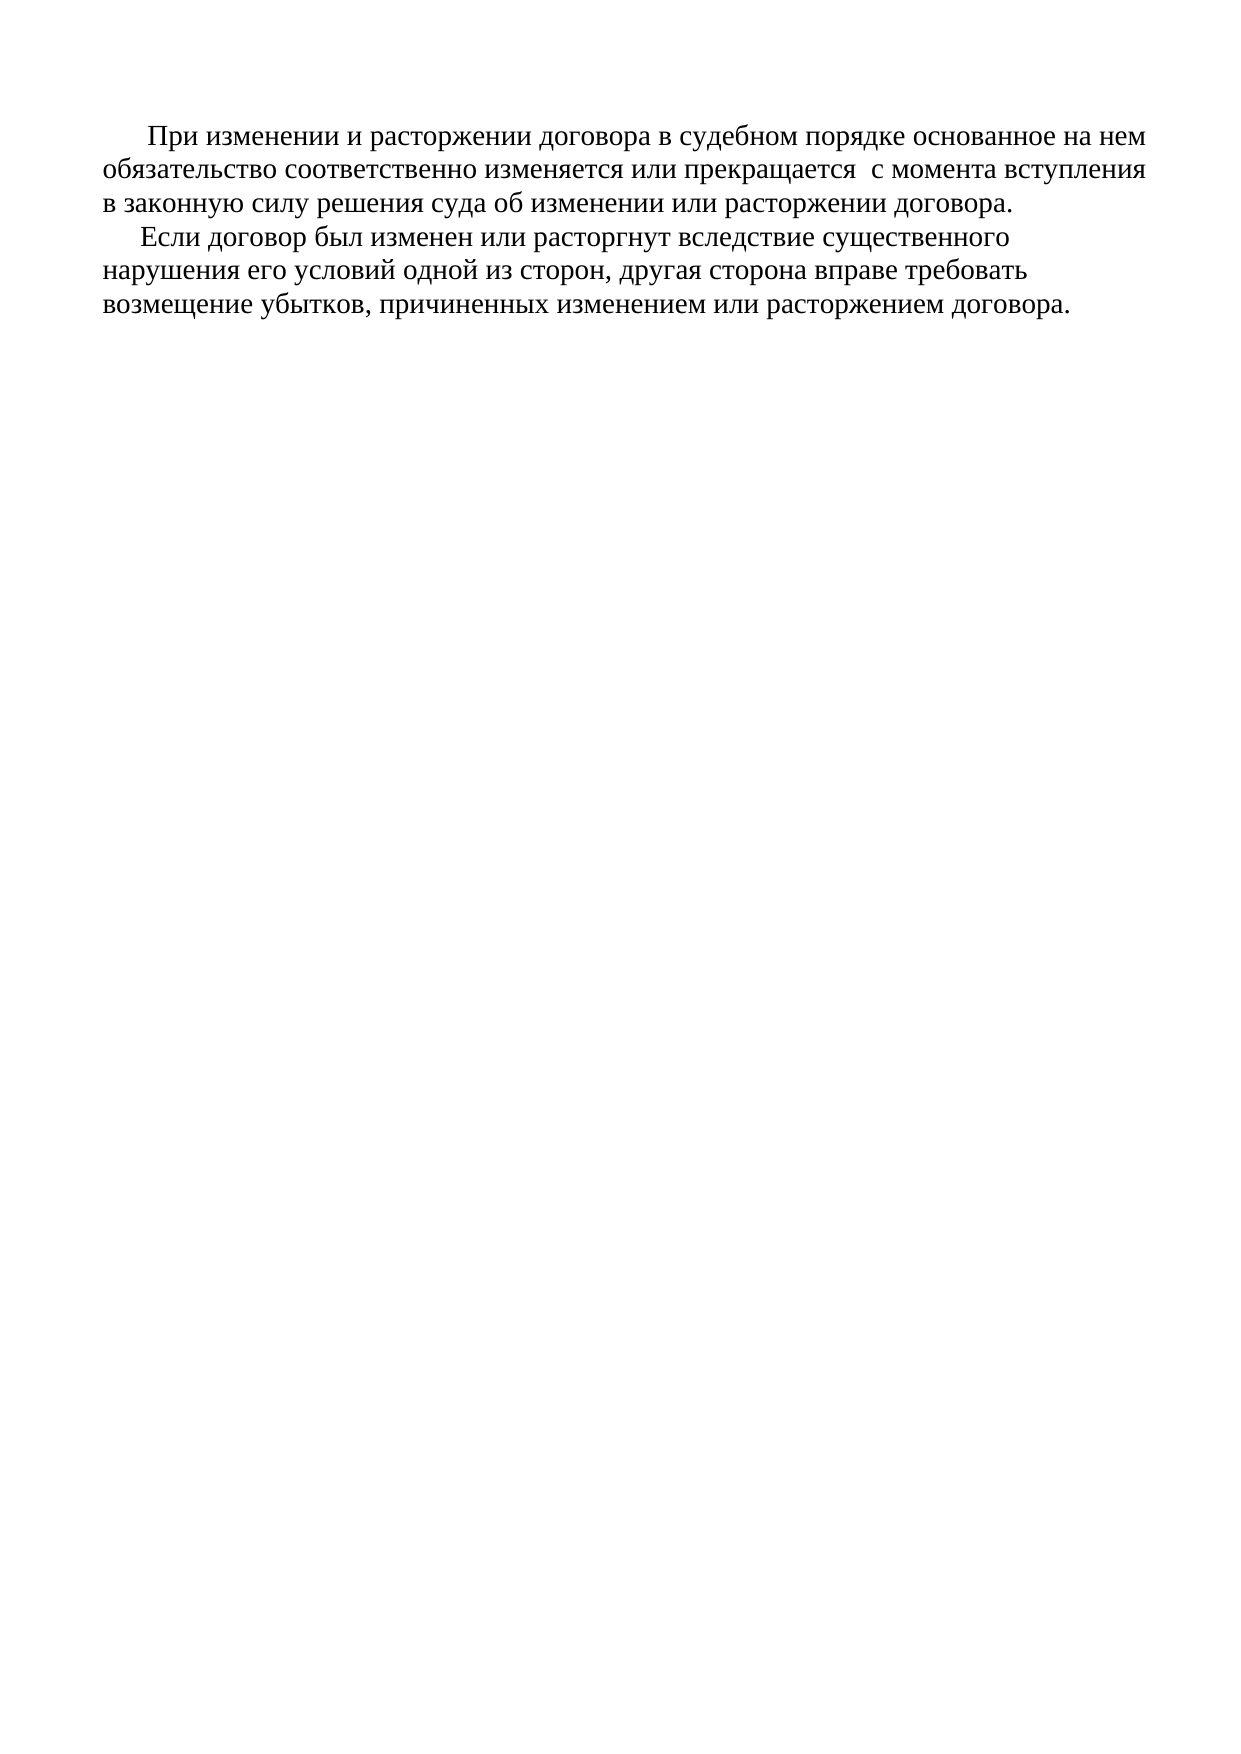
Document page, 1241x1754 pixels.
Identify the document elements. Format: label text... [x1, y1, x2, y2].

text Если договор был изменен или расторгнут вследствие существенного нарушения его условий одной из сторон, другая сторона вправе требовать возмещение убытков, причиненных изменением или расторжением договора. [102, 219, 1152, 319]
text При изменении и расторжении договора в судебном порядке основанное на нем обязательство соответственно изменяется или прекращается с момента вступления в законную силу решения суда об изменении или расторжении договора. [102, 118, 1152, 219]
